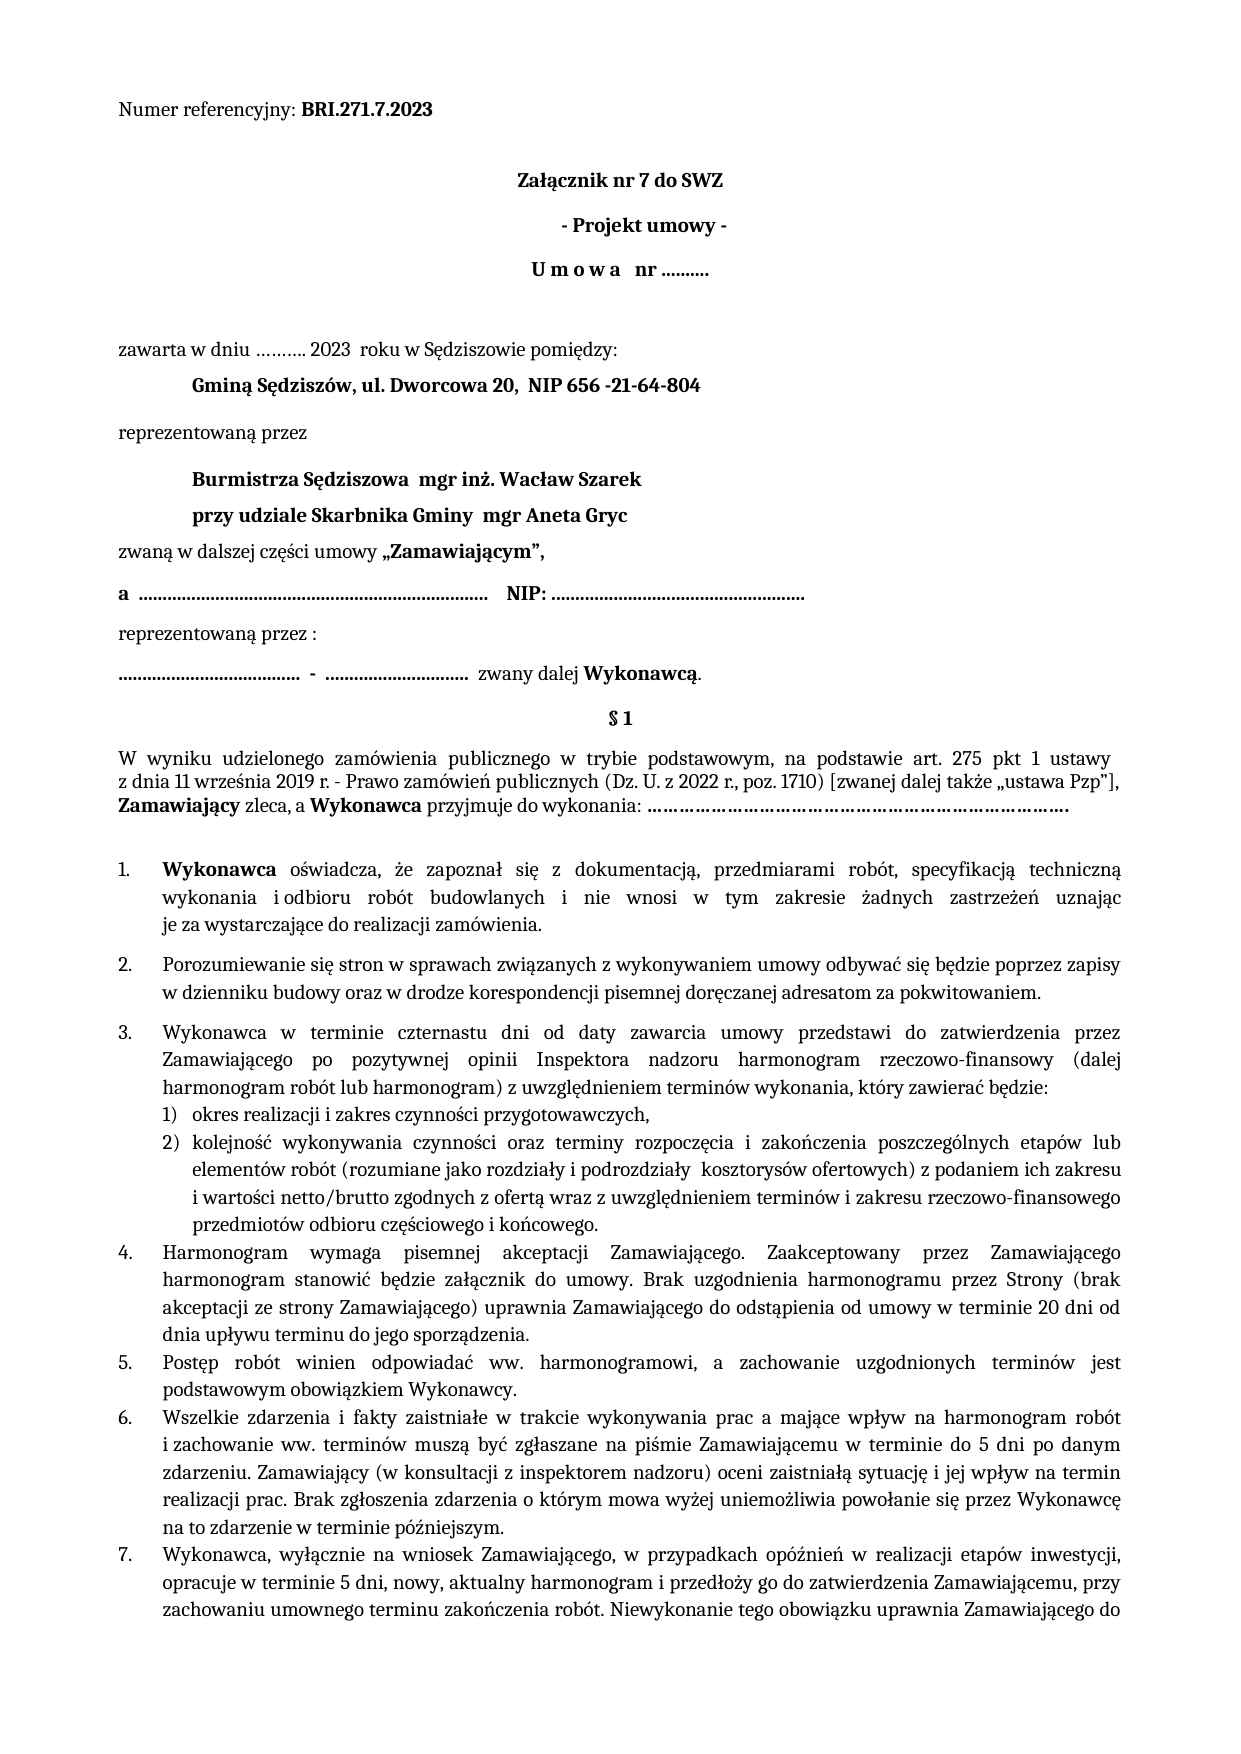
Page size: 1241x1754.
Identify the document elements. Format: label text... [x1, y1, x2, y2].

text - Projekt umowy - [487, 213, 1122, 237]
title a ......................................................................... NIP: ..................................................... [118, 582, 1122, 606]
text reprezentowaną przez : [118, 622, 1122, 646]
text W wyniku udzielonego zamówienia publicznego w trybie podstawowym, na podstawie art. 275 pkt 1 ustawy z dnia 11 września 2019 r. - Prawo zamówień publicznych (Dz. U. z 2022 r., poz. 1710) [zwanej dalej także „ustawa Pzp”], Zamawiający zleca, a Wykonawca przyjmuje do wykonania: ……………………………………………………………………. [85, 746, 1122, 818]
list kolejność wykonywania czynności oraz terminy rozpoczęcia i zakończenia poszczególnych etapów lub elementów robót (rozumiane jako rozdziały i podrozdziały kosztorysów ofertowych) z podaniem ich zakresu i wartości netto/brutto zgodnych z ofertą wraz z uwzględnieniem terminów i zakresu rzeczowo-finansowego przedmiotów odbioru częściowego i końcowego. [162, 1131, 1122, 1237]
text U m o w a nr .......... [118, 257, 1122, 281]
text przy udziale Skarbnika Gminy mgr Aneta Gryc [192, 504, 1122, 528]
text Załącznik nr 7 do SWZ [118, 169, 1122, 193]
list okres realizacji i zakres czynności przygotowawczych, [162, 1103, 1122, 1127]
list Porozumiewanie się stron w sprawach związanych z wykonywaniem umowy odbywać się będzie poprzez zapisy w dzienniku budowy oraz w drodze korespondencji pisemnej doręczanej adresatom za pokwitowaniem. [118, 953, 1122, 1004]
text zawarta w dniu ………. 2023 roku w Sędziszowie pomiędzy: [118, 337, 1122, 361]
text ...................................... - .............................. zwany dalej Wykonawcą. [118, 662, 1122, 686]
list Wszelkie zdarzenia i fakty zaistniałe w trakcie wykonywania prac a mające wpływ na harmonogram robót i zachowanie ww. terminów muszą być zgłaszane na piśmie Zamawiającemu w terminie do 5 dni po danym zdarzeniu. Zamawiający (w konsultacji z inspektorem nadzoru) oceni zaistniałą sytuację i jej wpływ na termin realizacji prac. Brak zgłoszenia zdarzenia o którym mowa wyżej uniemożliwia powołanie się przez Wykonawcę na to zdarzenie w terminie późniejszym. [118, 1406, 1122, 1539]
text Burmistrza Sędziszowa mgr inż. Wacław Szarek [192, 468, 1122, 492]
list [118, 1543, 1122, 1622]
text § 1 [118, 706, 1122, 730]
text zwaną w dalszej części umowy „Zamawiającym”, [118, 539, 1122, 563]
list Wykonawca w terminie czternastu dni od daty zawarcia umowy przedstawi do zatwierdzenia przez Zamawiającego po pozytywnej opinii Inspektora nadzoru harmonogram rzeczowo-finansowy (dalej harmonogram robót lub harmonogram) z uwzględnieniem terminów wykonania, który zawierać będzie: [118, 1021, 1122, 1099]
list Wykonawca oświadcza, że zapoznał się z dokumentacją, przedmiarami robót, specyfikacją techniczną wykonania i odbioru robót budowlanych i nie wnosi w tym zakresie żadnych zastrzeżeń uznając je za wystarczające do realizacji zamówienia. [118, 858, 1122, 937]
text reprezentowaną przez [118, 421, 1122, 444]
list Postęp robót winien odpowiadać ww. harmonogramowi, a zachowanie uzgodnionych terminów jest podstawowym obowiązkiem Wykonawcy. [118, 1351, 1122, 1402]
text Gminą Sędziszów, ul. Dworcowa 20, NIP 656 -21-64-804 [192, 373, 1122, 397]
list Harmonogram wymaga pisemnej akceptacji Zamawiającego. Zaakceptowany przez Zamawiającego harmonogram stanowić będzie załącznik do umowy. Brak uzgodnienia harmonogramu przez Strony (brak akceptacji ze strony Zamawiającego) uprawnia Zamawiającego do odstąpienia od umowy w terminie 20 dni od dnia upływu terminu do jego sporządzenia. [118, 1241, 1122, 1347]
